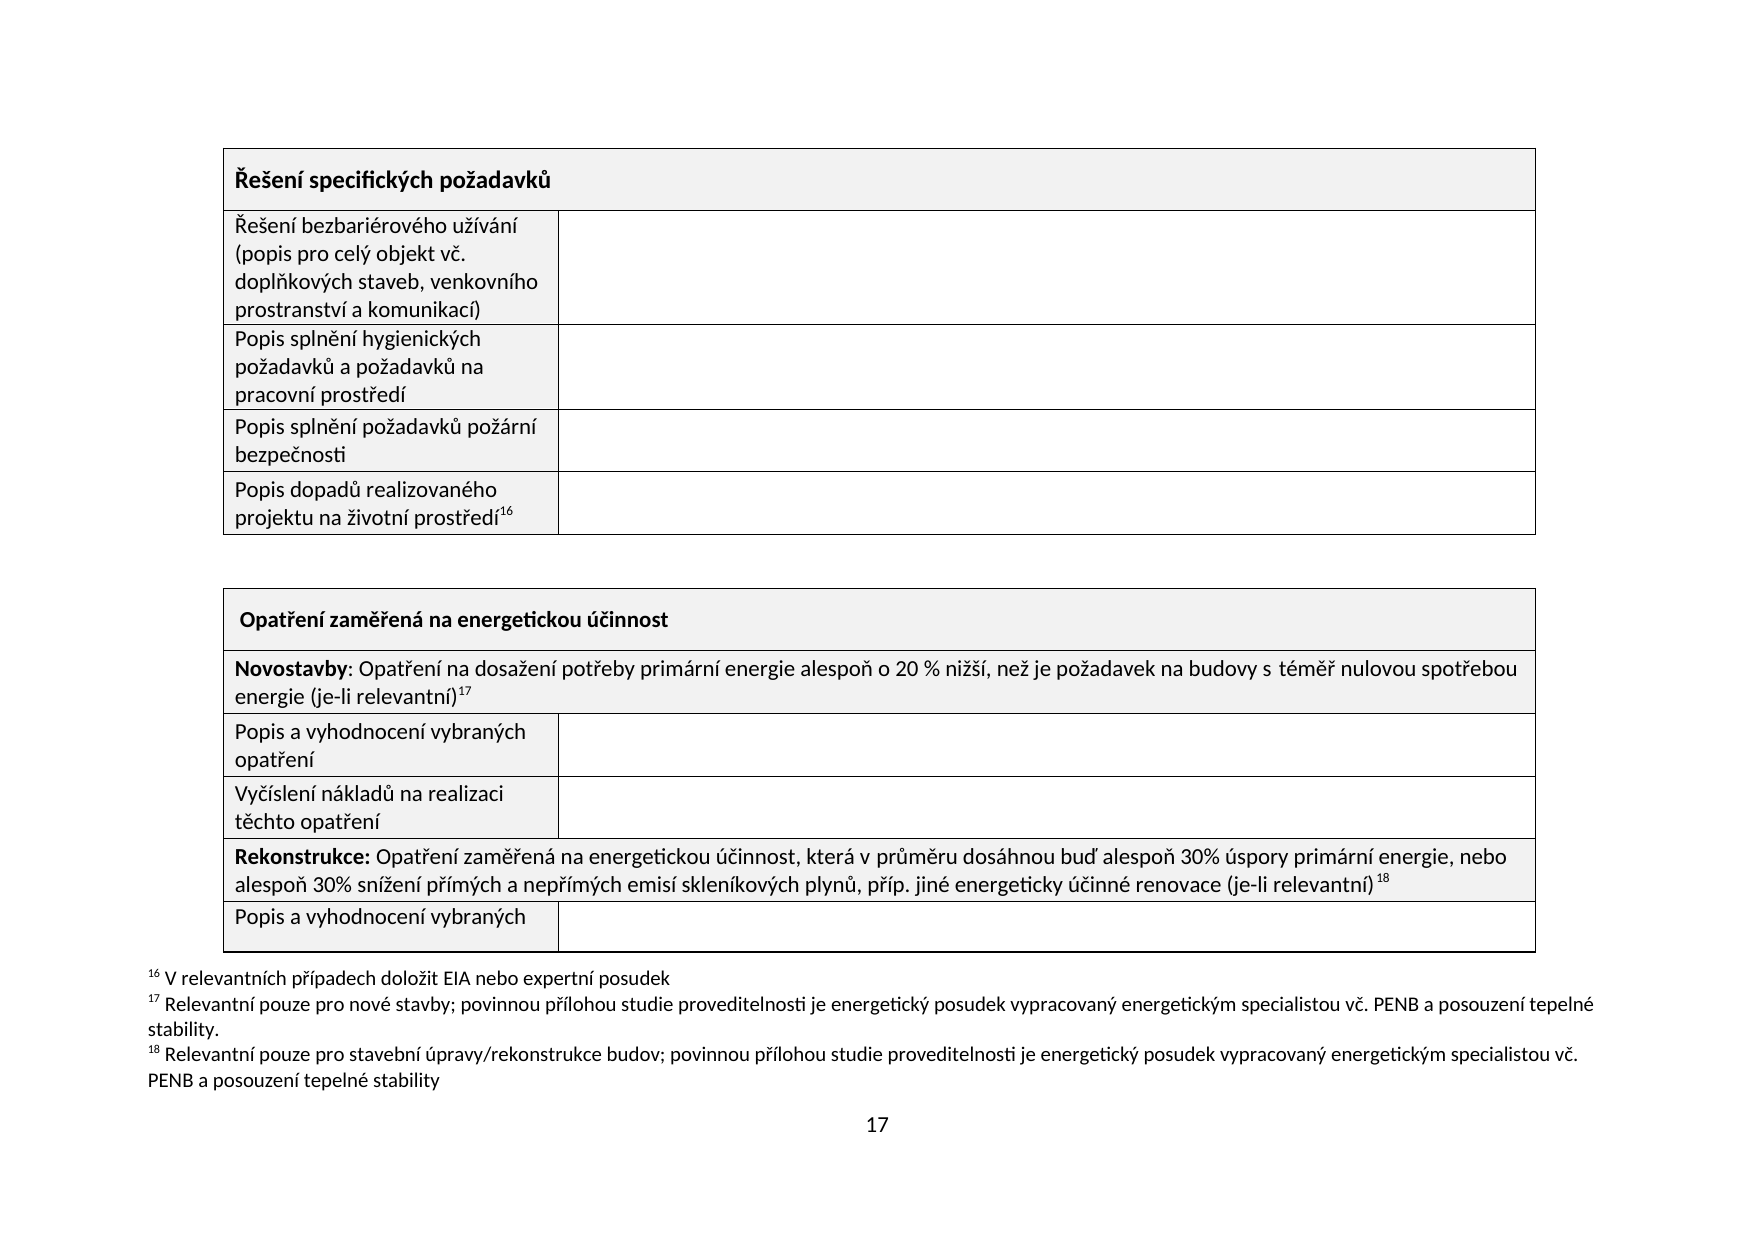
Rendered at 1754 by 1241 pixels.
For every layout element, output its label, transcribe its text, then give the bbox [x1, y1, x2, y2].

table_cell Novostavby: Opatření na dosažení potřeby primární energie alespoň o 20 % nižší, než je požadavek na budovy s téměř nulovou spotřebou energie (je-li relevantní) [224, 651, 1535, 713]
table_cell [559, 472, 1535, 534]
table_cell Vyčíslení nákladů na realizaci těchto opatření [224, 777, 558, 838]
table_cell Řešení bezbariérového užívání (popis pro celý objekt vč. doplňkových staveb, venkovního prostranství a komunikací) [224, 211, 558, 323]
table_cell Popis a vyhodnocení vybraných opatření [224, 714, 558, 776]
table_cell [224, 902, 558, 951]
table_cell Popis splnění hygienických požadavků a požadavků na pracovní prostředí [224, 325, 558, 408]
table_cell Popis dopadů realizovaného projektu na životní prostředí [224, 472, 558, 534]
table_header Opatření zaměřená na energetickou účinnost [224, 589, 1535, 650]
table_cell [559, 211, 1535, 323]
table_cell Popis splnění požadavků požární bezpečnosti [224, 410, 558, 471]
table_header Řešení specifických požadavků [224, 149, 1535, 210]
table_cell [559, 714, 1535, 776]
table_cell [559, 902, 1535, 951]
table_cell Rekonstrukce: Opatření zaměřená na energetickou účinnost, která v průměru dosáhnou buď alespoň 30% úspory primární energie, nebo alespoň 30% snížení přímých a nepřímých emisí skleníkových plynů, příp. jiné energeticky účinné renovace (je-li relevantní) [224, 839, 1535, 901]
table_cell [559, 325, 1535, 408]
table_cell [559, 410, 1535, 471]
table_cell [559, 777, 1535, 838]
